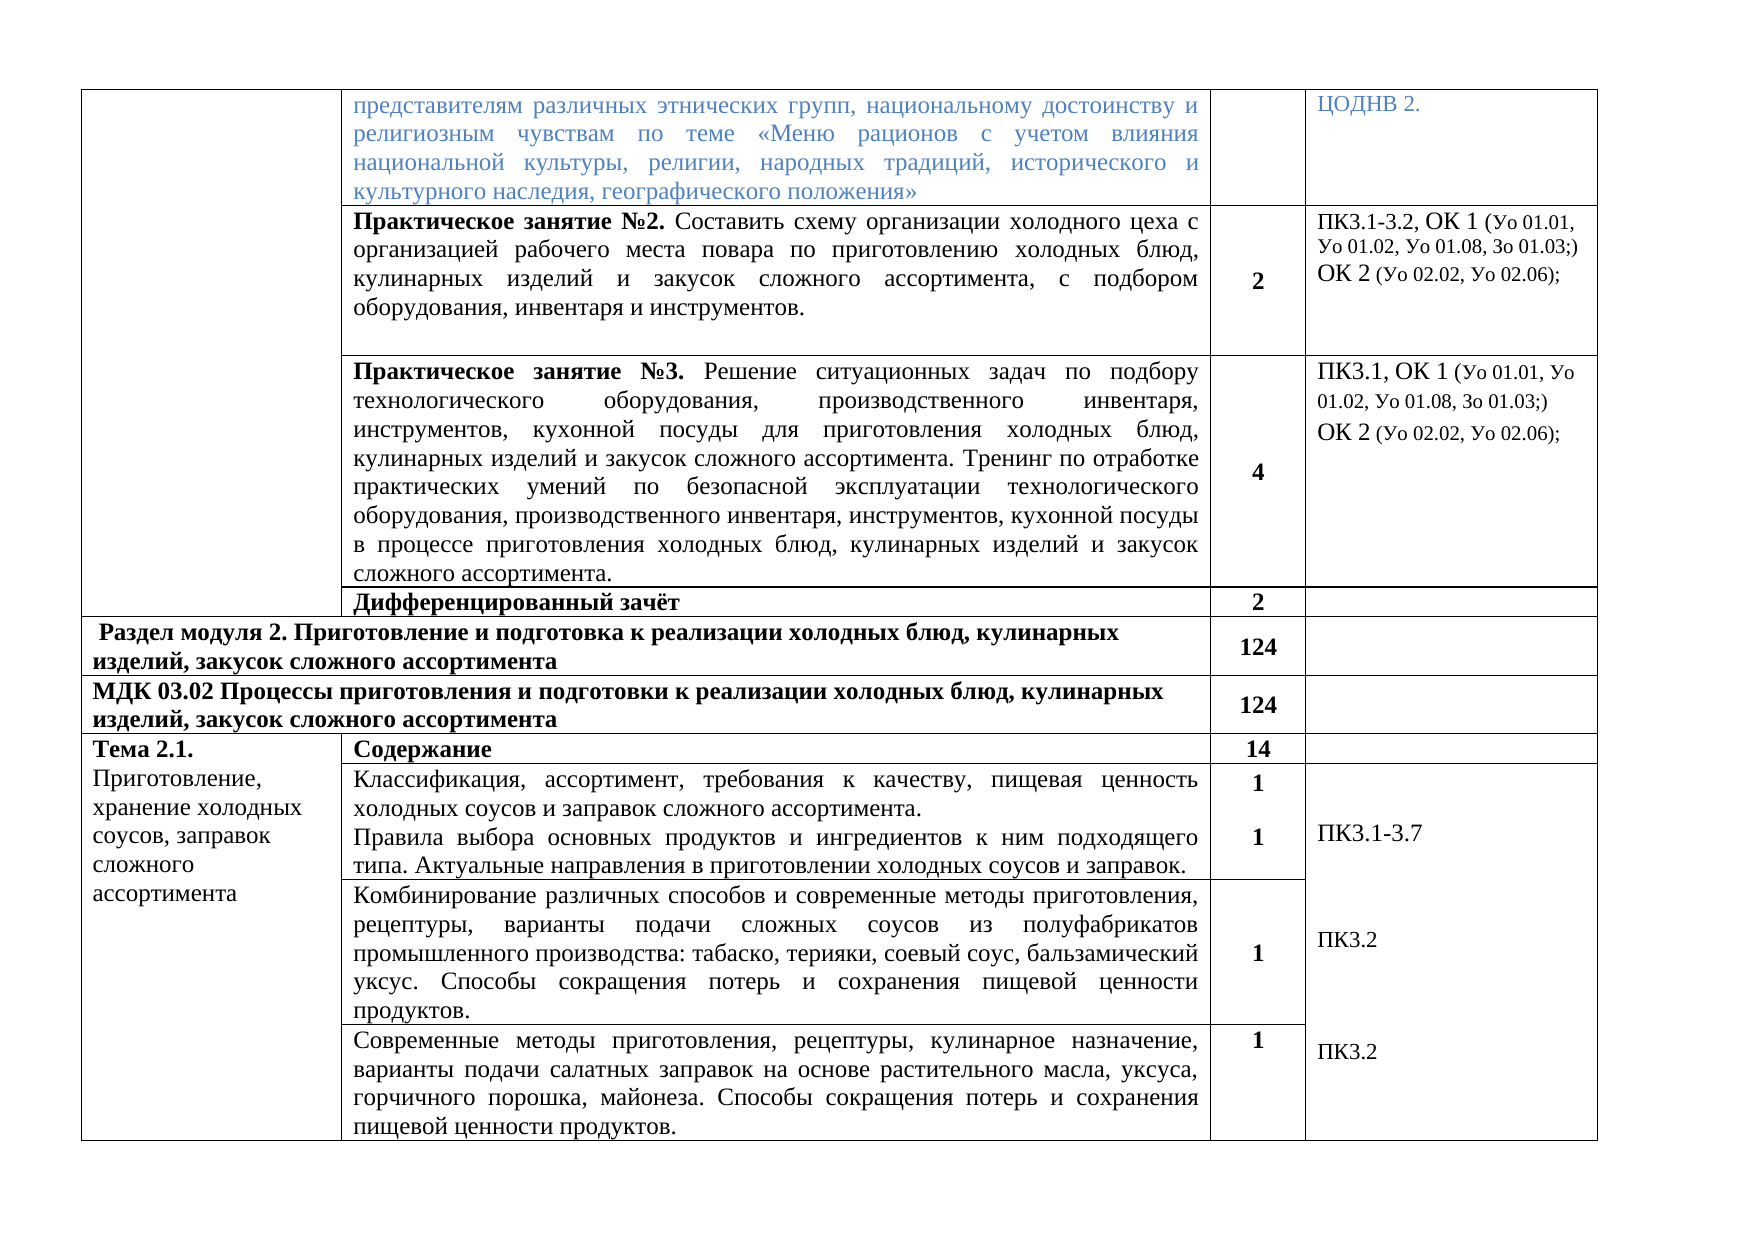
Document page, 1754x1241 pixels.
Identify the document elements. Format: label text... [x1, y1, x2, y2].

table_cell [1306, 734, 1597, 763]
table_cell МДК 03.02 Процессы приготовления и подготовки к реализации холодных блюд, кулинарных изделий, закусок сложного ассортимента [82, 676, 1210, 733]
table_cell Раздел модуля 2. Приготовление и подготовка к реализации холодных блюд, кулинарных изделий, закусок сложного ассортимента [82, 617, 1210, 675]
table_cell 2 [1211, 90, 1305, 205]
table_cell Современные методы приготовления, рецептуры, кулинарное назначение, варианты подачи салатных заправок на основе растительного масла, уксуса, горчичного порошка, майонеза. Способы сокращения потерь и сохранения пищевой ценности продуктов. [342, 1025, 1210, 1140]
table_cell 1 [1211, 880, 1305, 1024]
table_cell 1 [1211, 1025, 1305, 1140]
table_cell Тема 2.1. Приготовление, хранение холодных соусов, заправок сложного ассортимента [82, 734, 341, 1140]
table_cell 2 [1211, 588, 1305, 616]
table_cell [1306, 617, 1597, 675]
table_cell [1306, 676, 1597, 733]
table_cell Практическое занятие №3. Решение ситуационных задач по подбору технологического оборудования, производственного инвентаря, инструментов, кухонной посуды для приготовления холодных блюд, кулинарных изделий и закусок сложного ассортимента. Тренинг по отработке практических умений по безопасной эксплуатации технологического оборудования, производственного инвентаря, инструментов, кухонной посуды в процессе приготовления холодных блюд, кулинарных изделий и закусок сложного ассортимента. [342, 356, 1210, 586]
table_cell Практическое занятие №2. Составить схему организации холодного цеха с организацией рабочего места повара по приготовлению холодных блюд, кулинарных изделий и закусок сложного ассортимента, с подбором оборудования, инвентаря и инструментов. [342, 206, 1210, 355]
table_cell 2 [1211, 206, 1305, 355]
table_cell Классификация, ассортимент, требования к качеству, пищевая ценность холодных соусов и заправок сложного ассортимента. Правила выбора основных продуктов и ингредиентов к ним подходящего типа. Актуальные направления в приготовлении холодных соусов и заправок. [342, 764, 1210, 879]
table_cell Содержание [342, 734, 1210, 763]
table_cell [1306, 588, 1597, 616]
table_cell 124 [1211, 617, 1305, 675]
table_cell 14 [1211, 734, 1305, 763]
table_cell 124 [1211, 676, 1305, 733]
table_cell ПК3.1-3.7 ПК3.2 ПК3.2 ПК3.2 [1306, 764, 1597, 1140]
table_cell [342, 90, 1210, 205]
table_cell 1 1 [1211, 764, 1305, 879]
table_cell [1306, 90, 1597, 205]
table_cell 4 [1211, 356, 1305, 586]
table_cell ПК3.1, ОК 1 (Уо 01.01, Уо 01.02, Уо 01.08, Зо 01.03;) ОК 2 (Уо 02.02, Уо 02.06); [1306, 356, 1597, 586]
table_cell Дифференцированный зачёт [342, 588, 1210, 616]
table_cell Комбинирование различных способов и современные методы приготовления, рецептуры, варианты подачи сложных соусов из полуфабрикатов промышленного производства: табаско, терияки, соевый соус, бальзамический уксус. Способы сокращения потерь и сохранения пищевой ценности продуктов. [342, 880, 1210, 1024]
table_cell ПК3.1-3.2, ОК 1 (Уо 01.01, Уо 01.02, Уо 01.08, Зо 01.03;) ОК 2 (Уо 02.02, Уо 02.06); [1306, 206, 1597, 355]
